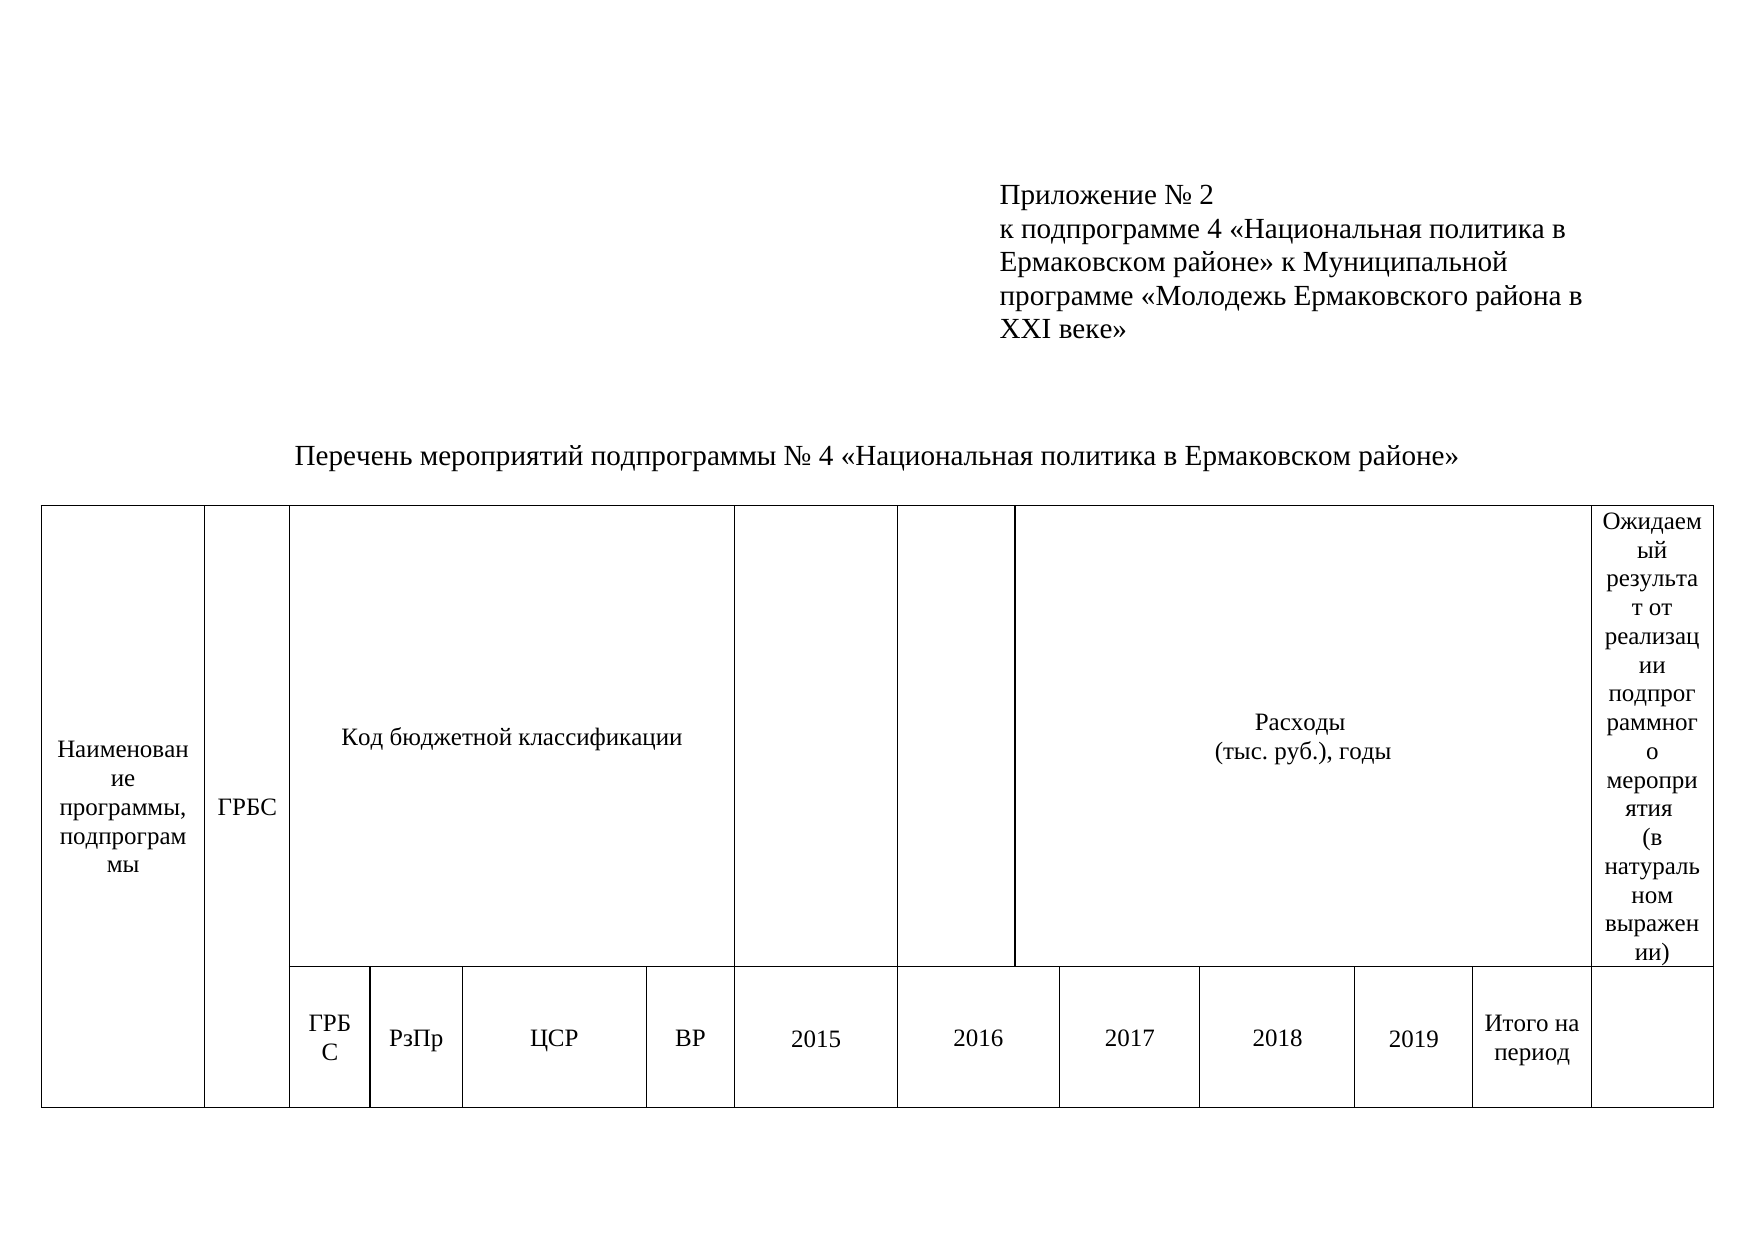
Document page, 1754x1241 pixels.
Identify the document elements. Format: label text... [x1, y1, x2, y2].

table_cell 2019 [1355, 967, 1472, 1107]
table_cell 2018 [1200, 967, 1354, 1107]
text Приложение № 2 [999, 177, 1636, 211]
table_header [898, 506, 1014, 966]
text к подпрограмме 4 «Национальная политика в Ермаковском районе» к Муниципальной программе «Молодежь Ермаковского района в XXI веке» [999, 211, 1636, 345]
table_cell [1592, 967, 1713, 1107]
table_header Ожидаемый результат от реализации подпрограммного мероприятия (в натуральном выражении) [1592, 506, 1713, 966]
table_cell 2015 [735, 967, 897, 1107]
table_cell ГРБС [290, 967, 369, 1107]
table_cell 2017 [1060, 967, 1199, 1107]
table_header [735, 506, 897, 966]
table_header ГРБС [205, 506, 289, 1107]
table_cell ВР [647, 967, 734, 1107]
table_cell 2016 [898, 967, 1059, 1107]
table_cell РзПр [371, 967, 462, 1107]
text Перечень мероприятий подпрограммы № 4 «Национальная политика в Ермаковском районе» [118, 438, 1636, 471]
table_header Код бюджетной классификации [290, 506, 734, 966]
table_cell ЦСР [463, 967, 646, 1107]
table_header Расходы (тыс. руб.), годы [1016, 506, 1591, 966]
table_cell Итого на период [1473, 967, 1591, 1107]
table_header Наименование программы, подпрограммы [42, 506, 204, 1107]
